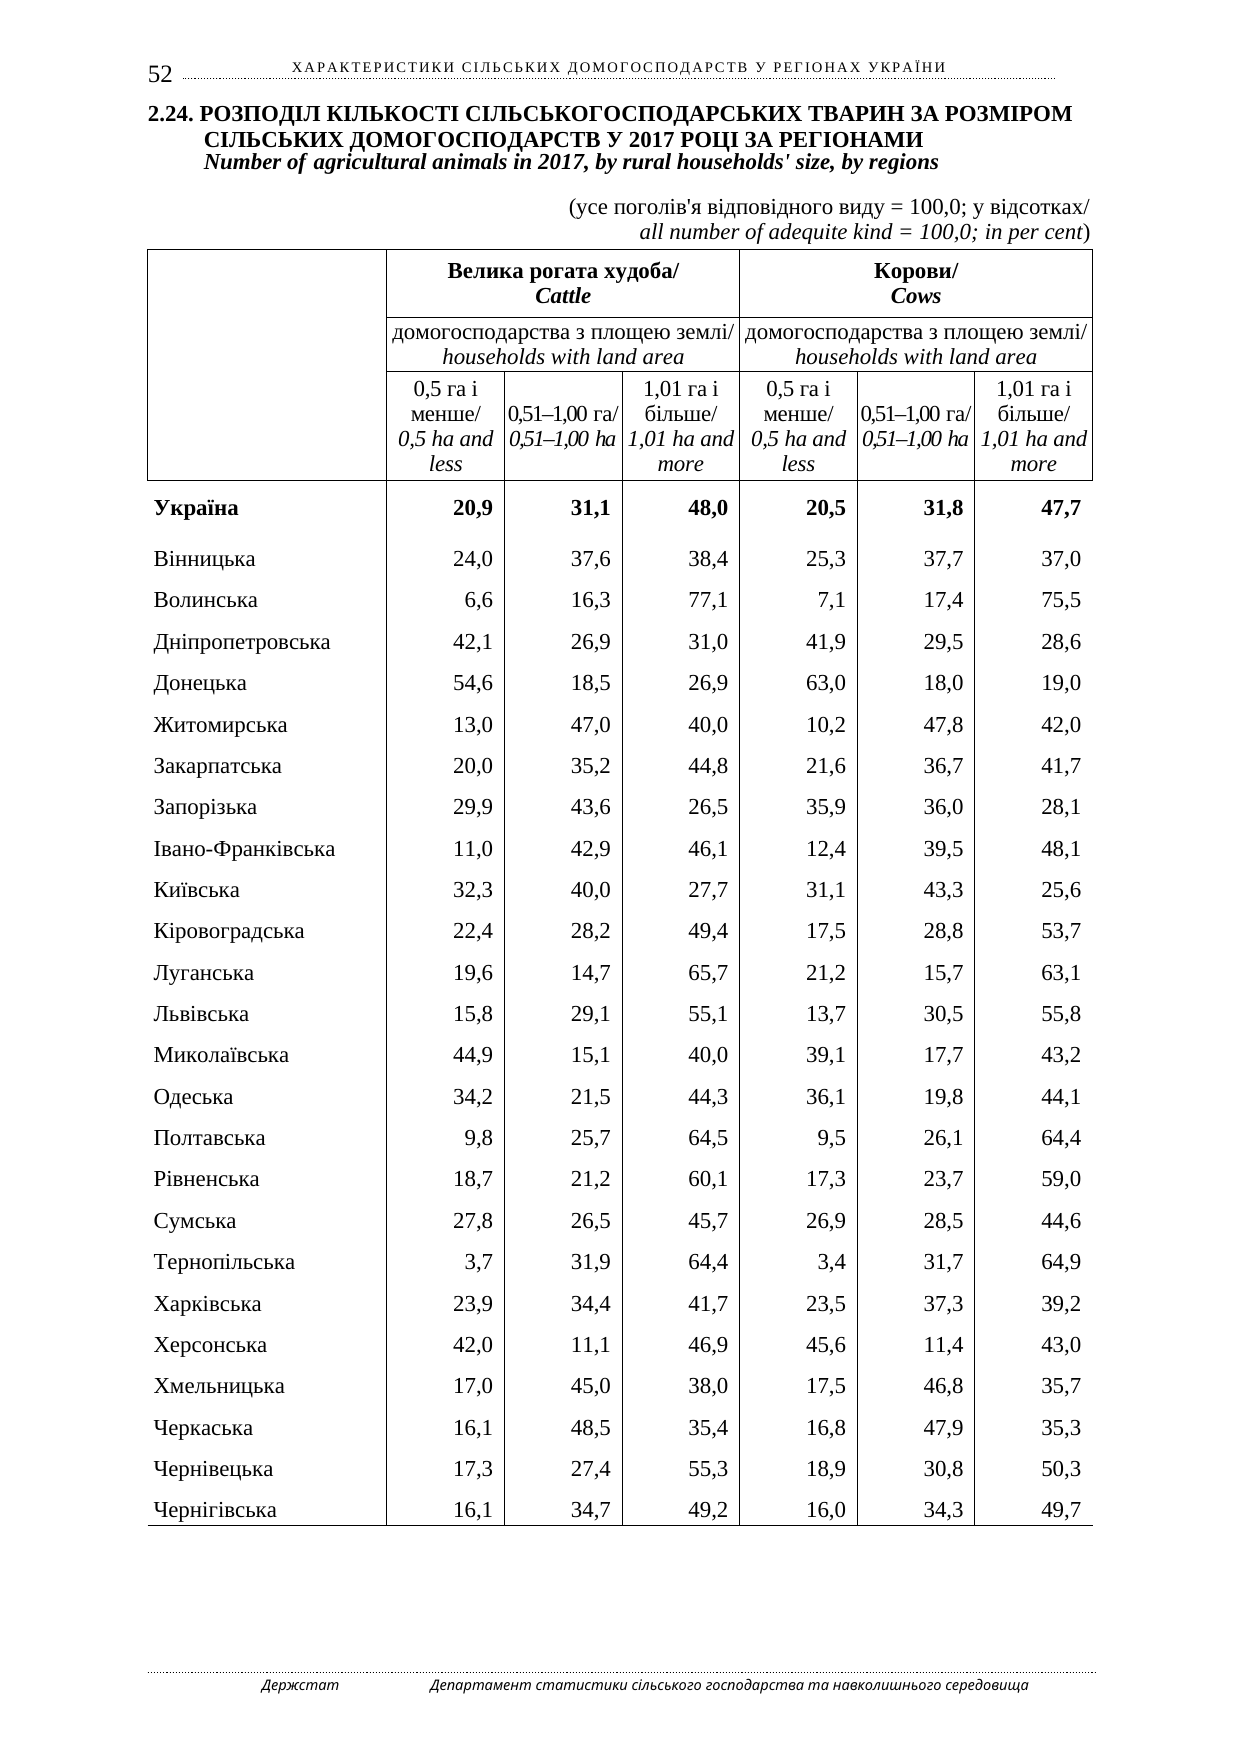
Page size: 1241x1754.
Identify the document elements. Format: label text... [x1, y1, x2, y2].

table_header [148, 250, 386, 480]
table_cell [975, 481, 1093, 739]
text Number of agricultural animals in 2017, by rural households' size, by regions [203, 152, 1066, 173]
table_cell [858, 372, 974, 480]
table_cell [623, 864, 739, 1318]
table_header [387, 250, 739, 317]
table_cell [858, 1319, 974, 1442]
text 2.24. РОЗПОДІЛ КІЛЬКОСТІ СІЛЬСЬКОГОСПОДАРСЬКИХ ТВАРИН ЗА РОЗМІРОМ СІЛЬСЬКИХ ДОМОГОСПОДАРСТВ У 2017 РОЦІ ЗА РЕГІОНАМИ [148, 100, 1093, 152]
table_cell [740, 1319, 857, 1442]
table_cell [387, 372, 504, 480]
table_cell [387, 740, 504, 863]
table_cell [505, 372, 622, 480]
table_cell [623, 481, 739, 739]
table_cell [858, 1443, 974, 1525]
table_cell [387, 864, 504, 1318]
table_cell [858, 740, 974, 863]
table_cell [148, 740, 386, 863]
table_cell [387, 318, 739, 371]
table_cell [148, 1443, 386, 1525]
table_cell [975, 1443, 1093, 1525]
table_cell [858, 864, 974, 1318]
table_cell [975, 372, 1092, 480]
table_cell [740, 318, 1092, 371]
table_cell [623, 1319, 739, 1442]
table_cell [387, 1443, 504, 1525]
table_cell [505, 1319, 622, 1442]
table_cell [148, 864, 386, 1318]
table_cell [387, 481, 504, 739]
text all number of adequite kind = 100,0; in per cent) [148, 219, 1090, 244]
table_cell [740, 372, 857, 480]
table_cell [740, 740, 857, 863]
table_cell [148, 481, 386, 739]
text (усе поголів'я відповідного виду = 100,0; у відсотках/ [148, 194, 1090, 219]
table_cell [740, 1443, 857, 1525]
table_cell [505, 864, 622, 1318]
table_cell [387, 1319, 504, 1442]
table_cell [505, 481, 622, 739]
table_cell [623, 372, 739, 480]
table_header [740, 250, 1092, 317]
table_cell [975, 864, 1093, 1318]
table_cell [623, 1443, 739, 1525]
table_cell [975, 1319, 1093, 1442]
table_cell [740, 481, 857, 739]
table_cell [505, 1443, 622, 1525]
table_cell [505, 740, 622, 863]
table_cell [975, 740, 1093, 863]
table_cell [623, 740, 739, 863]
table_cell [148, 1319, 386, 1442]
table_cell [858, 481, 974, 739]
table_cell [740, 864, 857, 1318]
